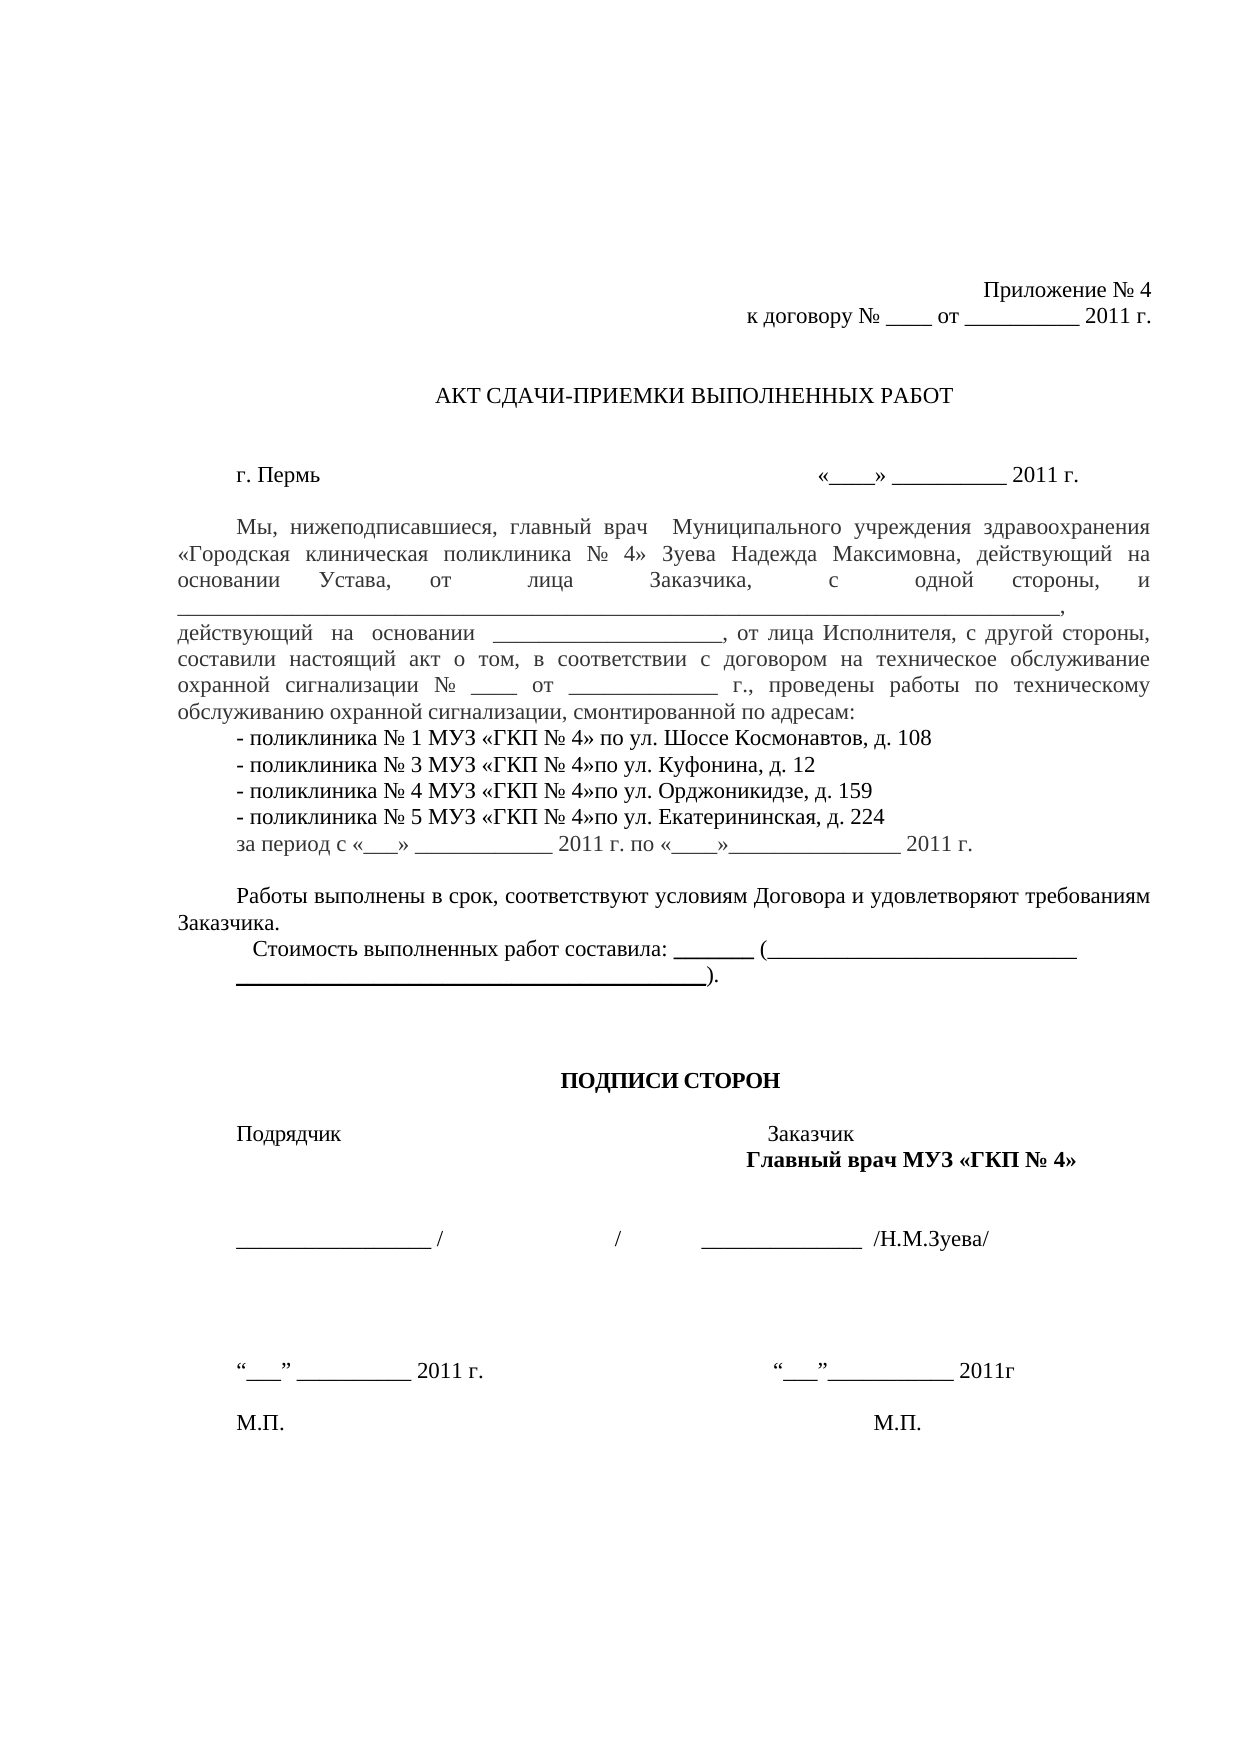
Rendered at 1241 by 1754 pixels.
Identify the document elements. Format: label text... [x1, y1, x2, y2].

text - поликлиника № 1 МУЗ «ГКП № 4» по ул. Шоссе Космонавтов, д. 108 [177, 724, 1152, 751]
text М.П. М.П. [177, 1409, 1152, 1436]
text к договору № ____ от __________ 2011 г. [177, 303, 1152, 329]
text г. Пермь «____» __________ 2011 г. [177, 461, 1152, 487]
text Приложение № 4 [177, 276, 1152, 303]
text - поликлиника № 5 МУЗ «ГКП № 4»по ул. Екатерининская, д. 224 [177, 803, 1152, 830]
text Главный врач МУЗ «ГКП № 4» [177, 1146, 1152, 1172]
text за период с «___» ____________ 2011 г. по «____»_______________ 2011 г. [177, 830, 1152, 856]
text Работы выполнены в срок, соответствуют условиям Договора и удовлетворяют требованиям Заказчика. [177, 882, 1152, 935]
text - поликлиника № 4 МУЗ «ГКП № 4»по ул. Орджоникидзе, д. 159 [177, 777, 1152, 803]
text Подрядчик Заказчик [177, 1119, 1152, 1146]
text Мы, нижеподписавшиеся, главный врач Муниципального учреждения здравоохранения «Городская клиническая поликлиника № 4» Зуева Надежда Максимовна, действующий на основании Устава, от лица Заказчика, с одной стороны, и _____________________________________________________________________________, действующий на основании ____________________, от лица Исполнителя, с другой стороны, составили настоящий акт о том, в соответствии с договором на техническое обслуживание охранной сигнализации № ____ от _____________ г., проведены работы по техническому обслуживанию охранной сигнализации, смонтированной по адресам: [177, 513, 1152, 724]
text Стоимость выполненных работ составила: _______ (___________________________ [177, 935, 1152, 961]
text _________________ / / ______________ /Н.М.Зуева/ [177, 1225, 1152, 1251]
text - поликлиника № 3 МУЗ «ГКП № 4»по ул. Куфонина, д. 12 [177, 751, 1152, 777]
text ПОДПИСИ СТОРОН [178, 1067, 1104, 1093]
text _________________________________________). [177, 961, 1152, 988]
subtitle АКТ СДАЧИ-ПРИЕМКИ ВЫПОЛНЕННЫХ РАБОТ [177, 382, 1152, 408]
text “___” __________ 2011 г. “___”___________ 2011г [177, 1357, 1152, 1383]
